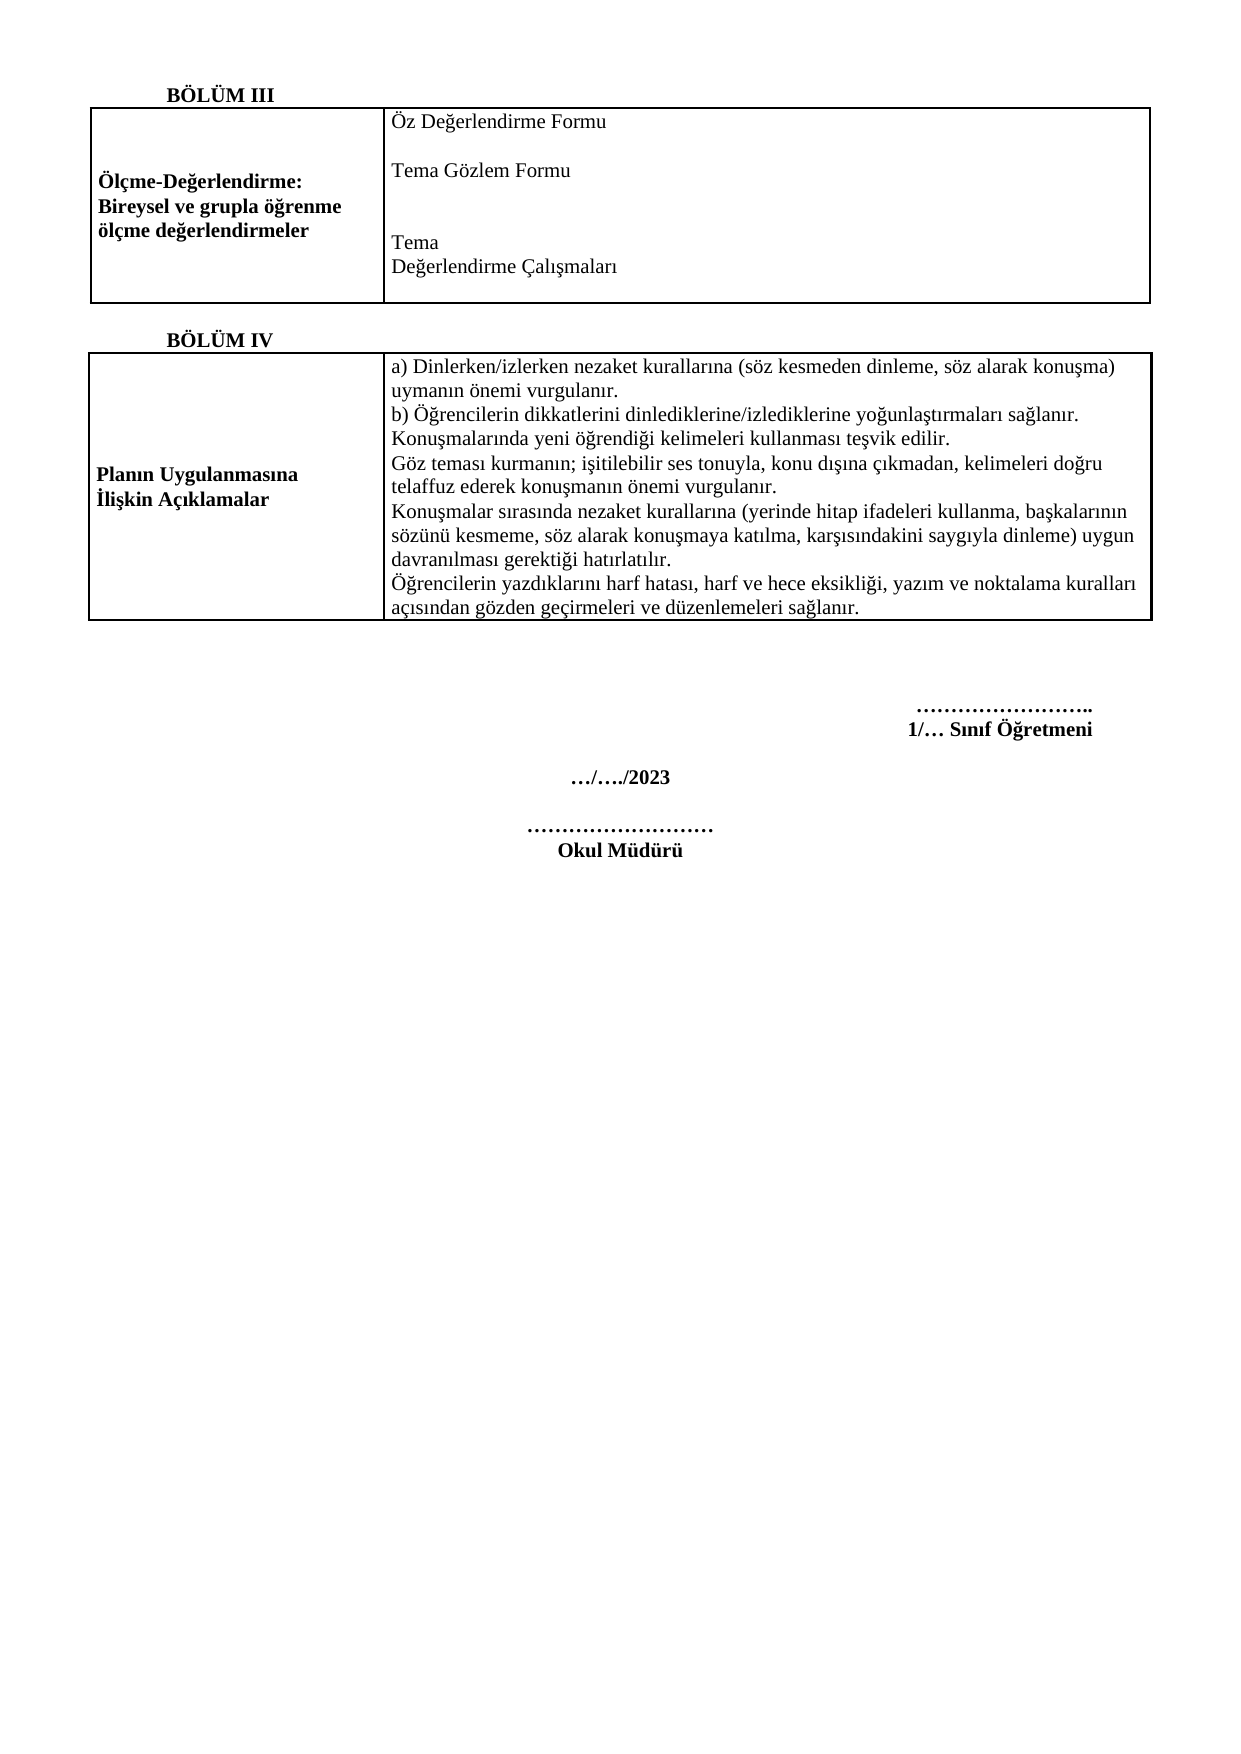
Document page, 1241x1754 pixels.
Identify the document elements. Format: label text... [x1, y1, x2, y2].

text 1/… Sınıf Öğretmeni [148, 717, 1093, 741]
text Okul Müdürü [148, 837, 1093, 862]
table_header Ölçme-Değerlendirme: Bireysel ve grupla öğrenme ölçme değerlendirmeler [92, 109, 383, 302]
table_header Planın Uygulanmasına İlişkin Açıklamalar [90, 354, 383, 619]
table_header a) Dinlerken/izlerken nezaket kurallarına (söz kesmeden dinleme, söz alarak konuşma) uymanın önemi vurgulanır. b) Öğrencilerin dikkatlerini dinlediklerine/izlediklerine yoğunlaştırmaları sağlanır. Konuşmalarında yeni öğrendiği kelimeleri kullanması teşvik edilir. Göz teması kurmanın; işitilebilir ses tonuyla, konu dışına çıkmadan, kelimeleri doğru telaffuz ederek konuşmanın önemi vurgulanır. Konuşmalar sırasında nezaket kurallarına (yerinde hitap ifadeleri kullanma, başkalarının sözünü kesmeme, söz alarak konuşmaya katılma, karşısındakini saygıyla dinleme) uygun davranılması gerektiği hatırlatılır. Öğrencilerin yazdıklarını harf hatası, harf ve hece eksikliği, yazım ve noktalama kuralları açısından gözden geçirmeleri ve düzenlemeleri sağlanır. [385, 354, 1150, 619]
subtitle BÖLÜM III [148, 83, 1093, 107]
table_header Öz Değerlendirme Formu Tema Gözlem Formu Tema Değerlendirme Çalışmaları [385, 109, 1149, 302]
text …/…./2023 [148, 765, 1093, 789]
subtitle BÖLÜM IV [148, 328, 1093, 352]
text …………………….. [148, 693, 1093, 717]
text ……………………… [148, 813, 1093, 837]
